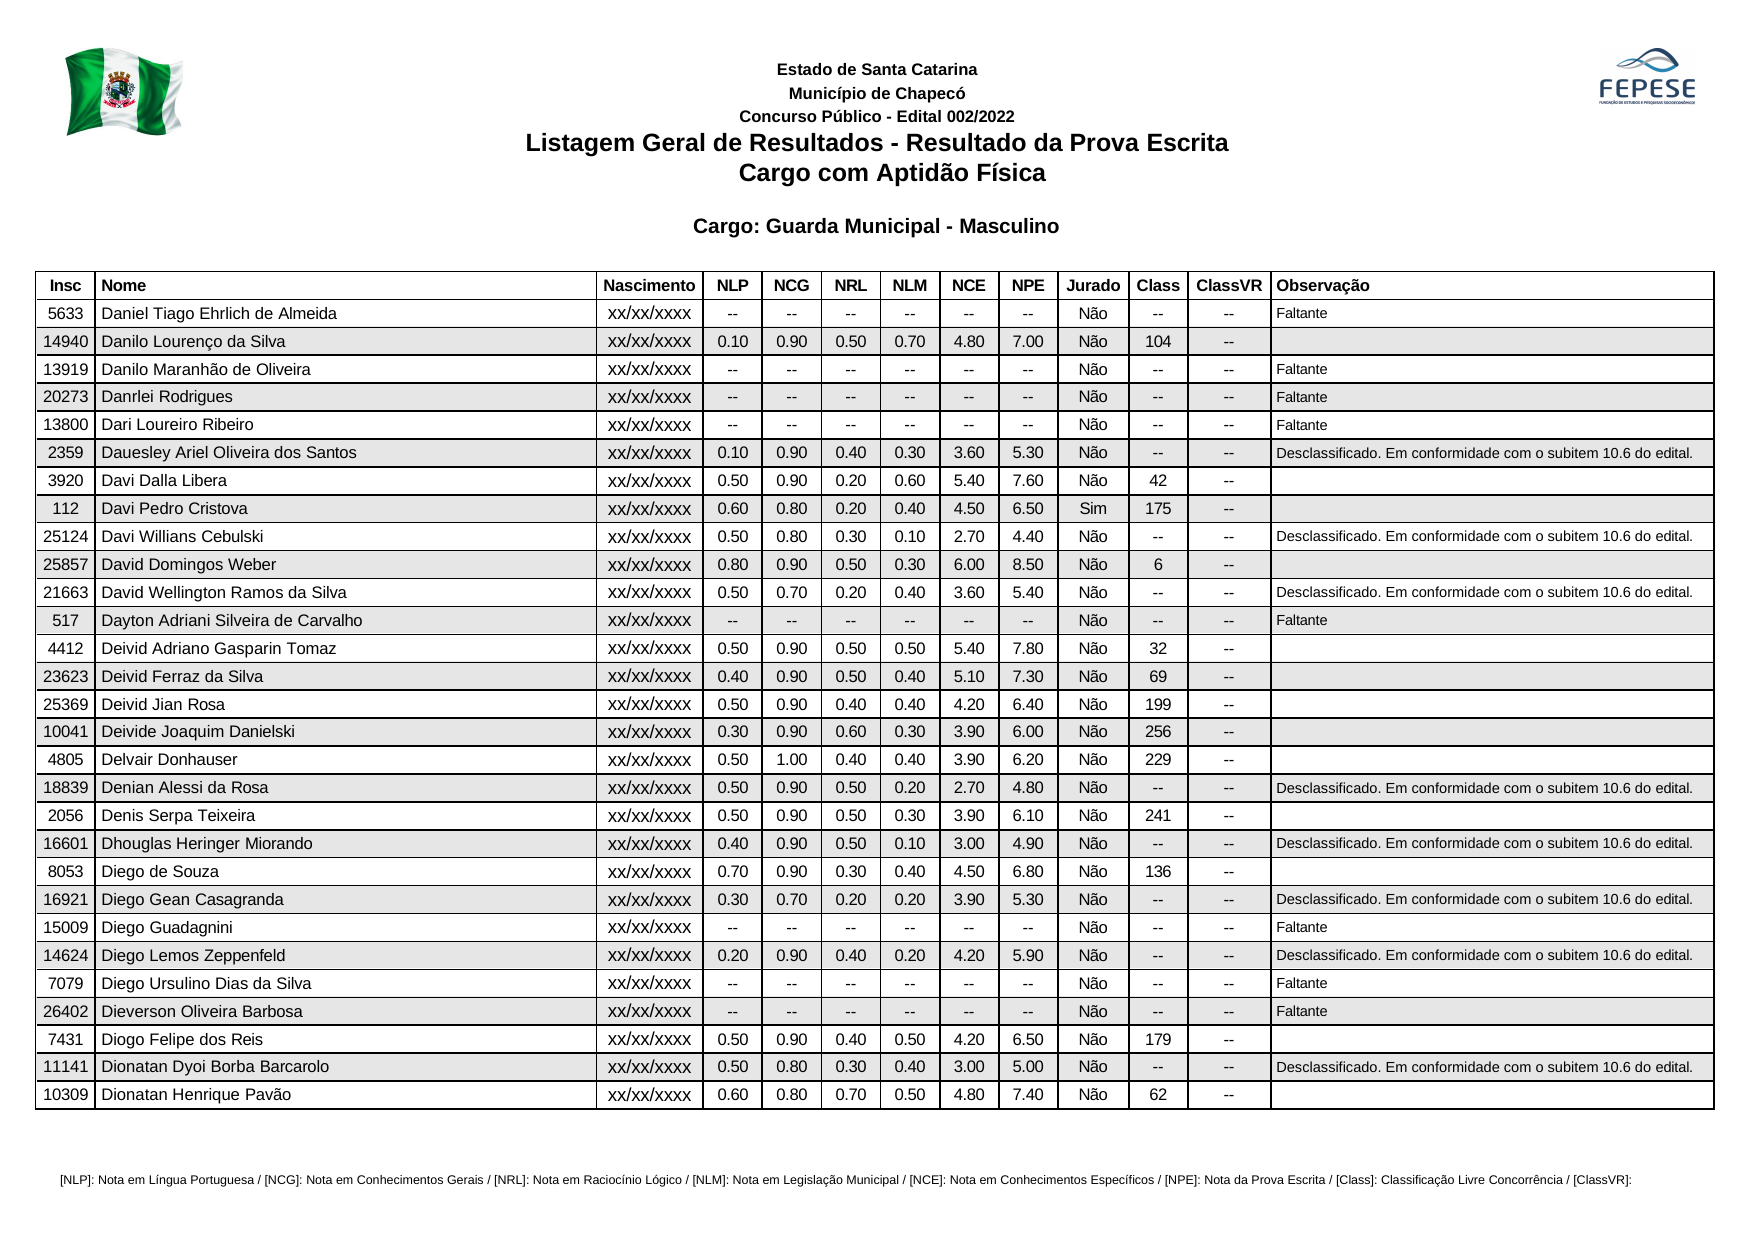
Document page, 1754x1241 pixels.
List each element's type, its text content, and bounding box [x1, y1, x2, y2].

table_cell -- [822, 300, 880, 326]
table_cell 517 [36, 607, 94, 633]
table_cell 0.50 [704, 747, 761, 773]
table_cell David Domingos Weber [96, 551, 596, 578]
table_cell Não [1059, 468, 1128, 494]
table_header NLP [704, 272, 761, 298]
table_cell 4.40 [1000, 523, 1057, 550]
table_cell xx/xx/xxxx [597, 440, 702, 466]
table_cell -- [941, 970, 998, 996]
table_cell -- [1189, 579, 1270, 606]
table_cell 0.70 [881, 328, 939, 354]
table_cell 16921 [36, 886, 94, 913]
table_cell -- [881, 300, 939, 326]
table_cell 3.00 [941, 1054, 998, 1080]
table_cell -- [704, 998, 761, 1024]
table_cell 13919 [36, 355, 94, 382]
table_cell xx/xx/xxxx [597, 635, 702, 661]
table_cell 0.40 [881, 858, 939, 885]
table_cell xx/xx/xxxx [597, 747, 702, 773]
table_cell 14624 [36, 942, 94, 968]
table_cell 0.10 [881, 831, 939, 857]
table_cell -- [1130, 886, 1187, 913]
table_cell -- [1189, 831, 1270, 857]
table_cell Não [1059, 300, 1128, 326]
table_cell 5633 [36, 300, 94, 326]
table_cell Não [1059, 328, 1128, 354]
table_cell 32 [1130, 635, 1187, 661]
table_cell 0.40 [822, 440, 880, 466]
table_cell 5.10 [941, 663, 998, 689]
table_cell 0.70 [763, 886, 821, 913]
table_cell xx/xx/xxxx [597, 775, 702, 801]
table_cell 0.90 [763, 803, 821, 829]
table_cell Desclassificado. Em conformidade com o subitem 10.6 do edital. [1272, 523, 1713, 550]
table_cell Não [1059, 942, 1128, 968]
picture [1599, 48, 1695, 105]
table_cell -- [1000, 914, 1057, 941]
table_cell 4805 [36, 746, 94, 773]
table_cell -- [1189, 886, 1270, 913]
table_cell Delvair Donhauser [96, 747, 596, 773]
table_cell 0.70 [763, 579, 821, 606]
table_cell xx/xx/xxxx [597, 523, 702, 550]
table_cell -- [1189, 691, 1270, 717]
table_cell 2.70 [941, 523, 998, 550]
table_cell 0.20 [822, 886, 880, 913]
table_cell -- [1189, 440, 1270, 466]
table_cell 20273 [36, 383, 94, 410]
table_cell Dari Loureiro Ribeiro [96, 412, 596, 438]
table_cell -- [1130, 1054, 1187, 1080]
table_cell 6.00 [941, 551, 998, 578]
table_cell Faltante [1272, 412, 1713, 438]
table_cell xx/xx/xxxx [597, 356, 702, 382]
table_cell 0.90 [763, 551, 821, 578]
table_cell -- [1189, 356, 1270, 382]
table_cell 0.20 [881, 775, 939, 801]
table_cell xx/xx/xxxx [597, 384, 702, 410]
table_cell -- [763, 384, 821, 410]
table_cell xx/xx/xxxx [597, 691, 702, 717]
table_cell 7.60 [1000, 468, 1057, 494]
table_cell 25857 [36, 551, 94, 578]
table_cell Deivide Joaquim Danielski [96, 719, 596, 745]
table_cell 5.40 [941, 468, 998, 494]
table_cell 4.80 [941, 1082, 998, 1108]
table_cell 256 [1130, 719, 1187, 745]
table_cell 0.90 [763, 831, 821, 857]
table_cell 136 [1130, 858, 1187, 885]
table_cell 0.20 [881, 886, 939, 913]
table_cell 42 [1130, 468, 1187, 494]
table_cell -- [763, 607, 821, 633]
table_cell 0.10 [881, 523, 939, 550]
table_cell 199 [1130, 691, 1187, 717]
table_cell Diego Guadagnini [96, 914, 596, 941]
table_cell xx/xx/xxxx [597, 663, 702, 689]
table_cell Faltante [1272, 384, 1713, 410]
table_cell Deivid Adriano Gasparin Tomaz [96, 635, 596, 661]
table_cell Não [1059, 719, 1128, 745]
table_cell 0.50 [822, 635, 880, 661]
table_cell -- [1130, 356, 1187, 382]
table_cell [1272, 719, 1713, 745]
table_cell 0.50 [704, 775, 761, 801]
table_cell Denis Serpa Teixeira [96, 803, 596, 829]
table_cell 0.70 [822, 1082, 880, 1108]
table_cell 0.30 [881, 551, 939, 578]
table_cell [1272, 747, 1713, 773]
table_cell -- [881, 356, 939, 382]
table_cell 11141 [36, 1053, 94, 1080]
table_cell -- [1189, 300, 1270, 326]
table_cell -- [941, 998, 998, 1024]
table_cell 3.90 [941, 747, 998, 773]
table_cell -- [1189, 998, 1270, 1024]
table_cell Não [1059, 1054, 1128, 1080]
table_cell xx/xx/xxxx [597, 942, 702, 968]
table_cell 0.50 [704, 1026, 761, 1052]
table_cell 6.40 [1000, 691, 1057, 717]
table_cell xx/xx/xxxx [597, 607, 702, 633]
table_header NCG [763, 272, 821, 298]
table_cell 0.40 [881, 1054, 939, 1080]
picture [65, 47, 184, 136]
table_cell -- [822, 970, 880, 996]
table_cell 10041 [36, 718, 94, 745]
table_cell xx/xx/xxxx [597, 914, 702, 941]
table_cell 7.80 [1000, 635, 1057, 661]
table_cell Deivid Ferraz da Silva [96, 663, 596, 689]
table_cell 0.40 [822, 942, 880, 968]
table_cell 0.80 [763, 1054, 821, 1080]
table_cell Não [1059, 998, 1128, 1024]
table_cell 0.30 [881, 719, 939, 745]
table_cell 4.80 [1000, 775, 1057, 801]
table_cell -- [1189, 635, 1270, 661]
table_cell -- [941, 412, 998, 438]
table_cell 10309 [36, 1081, 94, 1108]
table_cell 0.70 [704, 858, 761, 885]
table_cell -- [763, 300, 821, 326]
table_cell 0.30 [704, 719, 761, 745]
table_cell -- [941, 300, 998, 326]
table_cell 3.60 [941, 579, 998, 606]
table_cell 0.50 [704, 1054, 761, 1080]
table_cell 0.60 [881, 468, 939, 494]
table_cell Desclassificado. Em conformidade com o subitem 10.6 do edital. [1272, 831, 1713, 857]
table_cell 0.80 [763, 496, 821, 522]
table_header Insc [36, 272, 94, 298]
table_cell 0.80 [763, 1082, 821, 1108]
table_cell Diego de Souza [96, 858, 596, 885]
table_cell 0.40 [822, 747, 880, 773]
table_cell -- [1189, 468, 1270, 494]
table_cell -- [822, 356, 880, 382]
table_cell Danilo Maranhão de Oliveira [96, 356, 596, 382]
table_cell 8.50 [1000, 551, 1057, 578]
table_cell 0.50 [704, 579, 761, 606]
table_cell Davi Willians Cebulski [96, 523, 596, 550]
table_header Nome [96, 272, 596, 298]
table_cell 0.40 [881, 496, 939, 522]
table_cell -- [704, 300, 761, 326]
table_cell xx/xx/xxxx [597, 1026, 702, 1052]
table_cell -- [941, 914, 998, 941]
table_cell Não [1059, 635, 1128, 661]
table_cell Danrlei Rodrigues [96, 384, 596, 410]
table_cell [1272, 803, 1713, 829]
table_cell -- [941, 384, 998, 410]
table_cell Desclassificado. Em conformidade com o subitem 10.6 do edital. [1272, 440, 1713, 466]
table_cell -- [1130, 942, 1187, 968]
table_cell 0.90 [763, 1026, 821, 1052]
table_cell xx/xx/xxxx [597, 1082, 702, 1108]
table_header ClassVR [1189, 272, 1270, 298]
table_cell Não [1059, 412, 1128, 438]
table_header NLM [881, 272, 939, 298]
table_cell Não [1059, 1026, 1128, 1052]
table_cell 0.30 [881, 440, 939, 466]
table_cell -- [1189, 970, 1270, 996]
table_cell -- [1189, 942, 1270, 968]
table_cell -- [1000, 384, 1057, 410]
table_cell [1272, 1082, 1713, 1108]
table_cell 4.50 [941, 496, 998, 522]
table_cell 7079 [36, 970, 94, 996]
table_cell 3.90 [941, 719, 998, 745]
table_cell -- [822, 998, 880, 1024]
table_cell Não [1059, 551, 1128, 578]
table_cell 0.40 [704, 663, 761, 689]
table_cell 4.20 [941, 691, 998, 717]
table_cell 4.20 [941, 1026, 998, 1052]
table_cell 104 [1130, 328, 1187, 354]
table_cell 6.00 [1000, 719, 1057, 745]
table_cell 69 [1130, 663, 1187, 689]
table_cell 0.10 [704, 440, 761, 466]
table_cell 15009 [36, 914, 94, 941]
table_cell Diego Gean Casagranda [96, 886, 596, 913]
table_cell Não [1059, 607, 1128, 633]
table_cell Sim [1059, 496, 1128, 522]
table_header Observação [1272, 272, 1713, 298]
table_cell 0.50 [881, 1082, 939, 1108]
table_cell 0.40 [822, 1026, 880, 1052]
table_cell 25369 [36, 690, 94, 717]
table_cell 3.00 [941, 831, 998, 857]
table_cell 3.90 [941, 886, 998, 913]
table_cell Davi Dalla Libera [96, 468, 596, 494]
table_cell xx/xx/xxxx [597, 328, 702, 354]
table_cell Danilo Lourenço da Silva [96, 328, 596, 354]
table_cell Dieverson Oliveira Barbosa [96, 998, 596, 1024]
table_cell 8053 [36, 858, 94, 885]
table_cell 0.20 [822, 579, 880, 606]
table_cell xx/xx/xxxx [597, 831, 702, 857]
table_cell -- [1130, 412, 1187, 438]
table_cell [1272, 328, 1713, 354]
table_cell 13800 [36, 411, 94, 438]
table_cell -- [1000, 412, 1057, 438]
table_cell 0.60 [704, 1082, 761, 1108]
table_cell Não [1059, 691, 1128, 717]
table_cell Não [1059, 747, 1128, 773]
table_cell 62 [1130, 1082, 1187, 1108]
table_cell 0.80 [763, 523, 821, 550]
table_cell -- [1189, 1054, 1270, 1080]
table_cell xx/xx/xxxx [597, 803, 702, 829]
table_cell -- [822, 914, 880, 941]
table_cell -- [881, 412, 939, 438]
table_cell -- [1130, 775, 1187, 801]
table_cell Dayton Adriani Silveira de Carvalho [96, 607, 596, 633]
table_cell xx/xx/xxxx [597, 719, 702, 745]
table_cell 0.50 [822, 328, 880, 354]
table_cell -- [763, 970, 821, 996]
table_cell 0.90 [763, 663, 821, 689]
table_cell 5.90 [1000, 942, 1057, 968]
table_cell -- [1130, 914, 1187, 941]
table_cell Não [1059, 523, 1128, 550]
table_cell 6.50 [1000, 496, 1057, 522]
table_cell [1272, 691, 1713, 717]
table_cell Não [1059, 384, 1128, 410]
table_cell -- [763, 412, 821, 438]
table_cell 0.50 [704, 803, 761, 829]
table_cell 0.20 [822, 468, 880, 494]
table_cell Não [1059, 803, 1128, 829]
table_cell -- [1189, 1082, 1270, 1108]
table_cell Diogo Felipe dos Reis [96, 1026, 596, 1052]
table_cell xx/xx/xxxx [597, 468, 702, 494]
table_cell -- [881, 384, 939, 410]
table_cell 3920 [36, 467, 94, 494]
table_cell -- [763, 356, 821, 382]
table_cell 14940 [36, 328, 94, 354]
table_cell -- [1130, 523, 1187, 550]
table_cell [1272, 551, 1713, 578]
table_cell 0.90 [763, 775, 821, 801]
table_cell xx/xx/xxxx [597, 579, 702, 606]
table_cell 7.00 [1000, 328, 1057, 354]
table_cell 179 [1130, 1026, 1187, 1052]
table_cell Desclassificado. Em conformidade com o subitem 10.6 do edital. [1272, 579, 1713, 606]
table_cell Diego Lemos Zeppenfeld [96, 942, 596, 968]
table_cell -- [1189, 412, 1270, 438]
table_cell 5.30 [1000, 886, 1057, 913]
table_cell 6.10 [1000, 803, 1057, 829]
table_cell 25124 [36, 523, 94, 550]
table_cell Não [1059, 1082, 1128, 1108]
table_cell Faltante [1272, 970, 1713, 996]
table_cell xx/xx/xxxx [597, 970, 702, 996]
table_cell 0.20 [881, 942, 939, 968]
table_cell Faltante [1272, 356, 1713, 382]
table_cell 6.50 [1000, 1026, 1057, 1052]
table_cell 7431 [36, 1025, 94, 1052]
table_cell 0.90 [763, 719, 821, 745]
table_cell 0.50 [881, 635, 939, 661]
table_cell Diego Ursulino Dias da Silva [96, 970, 596, 996]
table_cell -- [881, 914, 939, 941]
table_cell 0.50 [704, 523, 761, 550]
table_cell -- [1189, 747, 1270, 773]
table_cell -- [881, 998, 939, 1024]
table_cell -- [1189, 328, 1270, 354]
table_cell 0.50 [704, 691, 761, 717]
table_cell 0.30 [822, 1054, 880, 1080]
table_cell Dauesley Ariel Oliveira dos Santos [96, 440, 596, 466]
table_cell Não [1059, 356, 1128, 382]
table_cell -- [941, 607, 998, 633]
table_cell -- [1000, 300, 1057, 326]
table_cell -- [1000, 356, 1057, 382]
table_cell 0.50 [822, 775, 880, 801]
table_cell 2056 [36, 802, 94, 829]
table_cell Desclassificado. Em conformidade com o subitem 10.6 do edital. [1272, 1054, 1713, 1080]
table_cell 4.90 [1000, 831, 1057, 857]
table_cell 26402 [36, 998, 94, 1024]
table_cell -- [1189, 384, 1270, 410]
table_cell 2359 [36, 439, 94, 466]
table_cell 0.30 [881, 803, 939, 829]
table_cell [1272, 496, 1713, 522]
table_cell 0.10 [704, 328, 761, 354]
table_cell 0.30 [704, 886, 761, 913]
table_header NRL [822, 272, 880, 298]
table_cell -- [822, 384, 880, 410]
table_cell -- [822, 412, 880, 438]
table_cell 229 [1130, 747, 1187, 773]
table_cell -- [704, 412, 761, 438]
table_cell [1272, 858, 1713, 885]
table_cell 0.40 [881, 691, 939, 717]
table_cell 5.40 [941, 635, 998, 661]
table_cell -- [1189, 775, 1270, 801]
table_cell -- [763, 914, 821, 941]
table_cell -- [1189, 607, 1270, 633]
table_cell 0.40 [704, 831, 761, 857]
table_cell 0.50 [704, 468, 761, 494]
table_cell 4.50 [941, 858, 998, 885]
table_cell -- [763, 998, 821, 1024]
table_header NCE [941, 272, 998, 298]
table_cell Não [1059, 886, 1128, 913]
table_cell [1272, 635, 1713, 661]
table_cell 0.60 [822, 719, 880, 745]
table_cell -- [1130, 440, 1187, 466]
table_cell 0.40 [822, 691, 880, 717]
table_header NPE [1000, 272, 1057, 298]
table_cell 0.50 [822, 663, 880, 689]
table_cell Não [1059, 831, 1128, 857]
table_cell 7.40 [1000, 1082, 1057, 1108]
table_cell -- [704, 970, 761, 996]
table_cell -- [1130, 607, 1187, 633]
table_cell xx/xx/xxxx [597, 496, 702, 522]
table_cell 0.50 [881, 1026, 939, 1052]
table_cell -- [822, 607, 880, 633]
table_cell -- [1189, 551, 1270, 578]
table_cell 0.90 [763, 942, 821, 968]
table_cell [1272, 1026, 1713, 1052]
table_cell -- [1189, 803, 1270, 829]
table_cell 16601 [36, 830, 94, 857]
table_cell Deivid Jian Rosa [96, 691, 596, 717]
table_cell 175 [1130, 496, 1187, 522]
table_cell -- [1000, 970, 1057, 996]
table_cell xx/xx/xxxx [597, 300, 702, 326]
table_cell -- [1189, 496, 1270, 522]
table_cell -- [941, 356, 998, 382]
table_header Jurado [1059, 272, 1128, 298]
table_cell -- [1130, 831, 1187, 857]
table_cell 4.20 [941, 942, 998, 968]
table_cell 6 [1130, 551, 1187, 578]
table_cell xx/xx/xxxx [597, 858, 702, 885]
table_cell David Wellington Ramos da Silva [96, 579, 596, 606]
table_cell 5.00 [1000, 1054, 1057, 1080]
table_cell 0.90 [763, 328, 821, 354]
table_cell -- [1189, 663, 1270, 689]
table_cell Desclassificado. Em conformidade com o subitem 10.6 do edital. [1272, 775, 1713, 801]
table_cell 3.60 [941, 440, 998, 466]
table_cell -- [704, 356, 761, 382]
table_cell Desclassificado. Em conformidade com o subitem 10.6 do edital. [1272, 886, 1713, 913]
table_cell 23623 [36, 663, 94, 689]
table_header Nascimento [597, 272, 702, 298]
table_cell -- [1130, 384, 1187, 410]
table_cell 0.40 [881, 663, 939, 689]
table_cell -- [1189, 523, 1270, 550]
table_cell 0.40 [881, 747, 939, 773]
table_cell Faltante [1272, 300, 1713, 326]
table_cell 0.50 [822, 803, 880, 829]
table_cell xx/xx/xxxx [597, 998, 702, 1024]
table_cell 0.90 [763, 858, 821, 885]
table_cell -- [704, 607, 761, 633]
table_cell 18839 [36, 774, 94, 801]
table_cell 3.90 [941, 803, 998, 829]
table_cell Faltante [1272, 914, 1713, 941]
table_cell -- [1000, 998, 1057, 1024]
table_cell Denian Alessi da Rosa [96, 775, 596, 801]
table_cell Faltante [1272, 607, 1713, 633]
table_cell 4412 [36, 635, 94, 661]
table_cell 4.80 [941, 328, 998, 354]
table_cell -- [881, 970, 939, 996]
table_cell Dionatan Dyoi Borba Barcarolo [96, 1054, 596, 1080]
table_cell [1272, 663, 1713, 689]
table_cell -- [1189, 719, 1270, 745]
table_cell 0.30 [822, 858, 880, 885]
table_cell Dionatan Henrique Pavão [96, 1082, 596, 1108]
table_cell xx/xx/xxxx [597, 1054, 702, 1080]
table_cell Não [1059, 440, 1128, 466]
table_cell -- [1189, 1026, 1270, 1052]
table_cell 112 [36, 495, 94, 522]
table_cell 6.80 [1000, 858, 1057, 885]
table_cell 0.90 [763, 691, 821, 717]
table_cell -- [1000, 607, 1057, 633]
table_header Class [1130, 272, 1187, 298]
table_cell Não [1059, 914, 1128, 941]
table_cell -- [1130, 970, 1187, 996]
table_cell Não [1059, 579, 1128, 606]
table_cell 0.90 [763, 440, 821, 466]
table_cell -- [1130, 579, 1187, 606]
table_cell -- [1189, 858, 1270, 885]
table_cell xx/xx/xxxx [597, 886, 702, 913]
table_cell Desclassificado. Em conformidade com o subitem 10.6 do edital. [1272, 942, 1713, 968]
table_cell 1.00 [763, 747, 821, 773]
table_cell Não [1059, 663, 1128, 689]
table_cell 0.40 [881, 579, 939, 606]
table_cell -- [881, 607, 939, 633]
table_cell 0.20 [822, 496, 880, 522]
table_cell Faltante [1272, 998, 1713, 1024]
table_cell Dhouglas Heringer Miorando [96, 831, 596, 857]
table_cell Não [1059, 970, 1128, 996]
table_cell 0.20 [704, 942, 761, 968]
table_cell Daniel Tiago Ehrlich de Almeida [96, 300, 596, 326]
table_cell Davi Pedro Cristova [96, 496, 596, 522]
table_cell 0.80 [704, 551, 761, 578]
table_cell 2.70 [941, 775, 998, 801]
table_cell 0.50 [822, 551, 880, 578]
table_cell -- [1130, 998, 1187, 1024]
table_cell 0.50 [822, 831, 880, 857]
table_cell xx/xx/xxxx [597, 551, 702, 578]
table_cell -- [1189, 914, 1270, 941]
table_cell 0.50 [704, 635, 761, 661]
table_cell 5.30 [1000, 440, 1057, 466]
table_cell -- [704, 384, 761, 410]
table_cell Não [1059, 858, 1128, 885]
table_cell 0.90 [763, 468, 821, 494]
table_cell [1272, 468, 1713, 494]
table_cell 0.30 [822, 523, 880, 550]
table_cell Não [1059, 775, 1128, 801]
table_cell 6.20 [1000, 747, 1057, 773]
table_cell 241 [1130, 803, 1187, 829]
table_cell 5.40 [1000, 579, 1057, 606]
table_cell 21663 [36, 579, 94, 606]
table_cell 0.90 [763, 635, 821, 661]
table_cell 0.60 [704, 496, 761, 522]
table_cell -- [1130, 300, 1187, 326]
table_cell xx/xx/xxxx [597, 412, 702, 438]
table_cell 7.30 [1000, 663, 1057, 689]
table_cell -- [704, 914, 761, 941]
